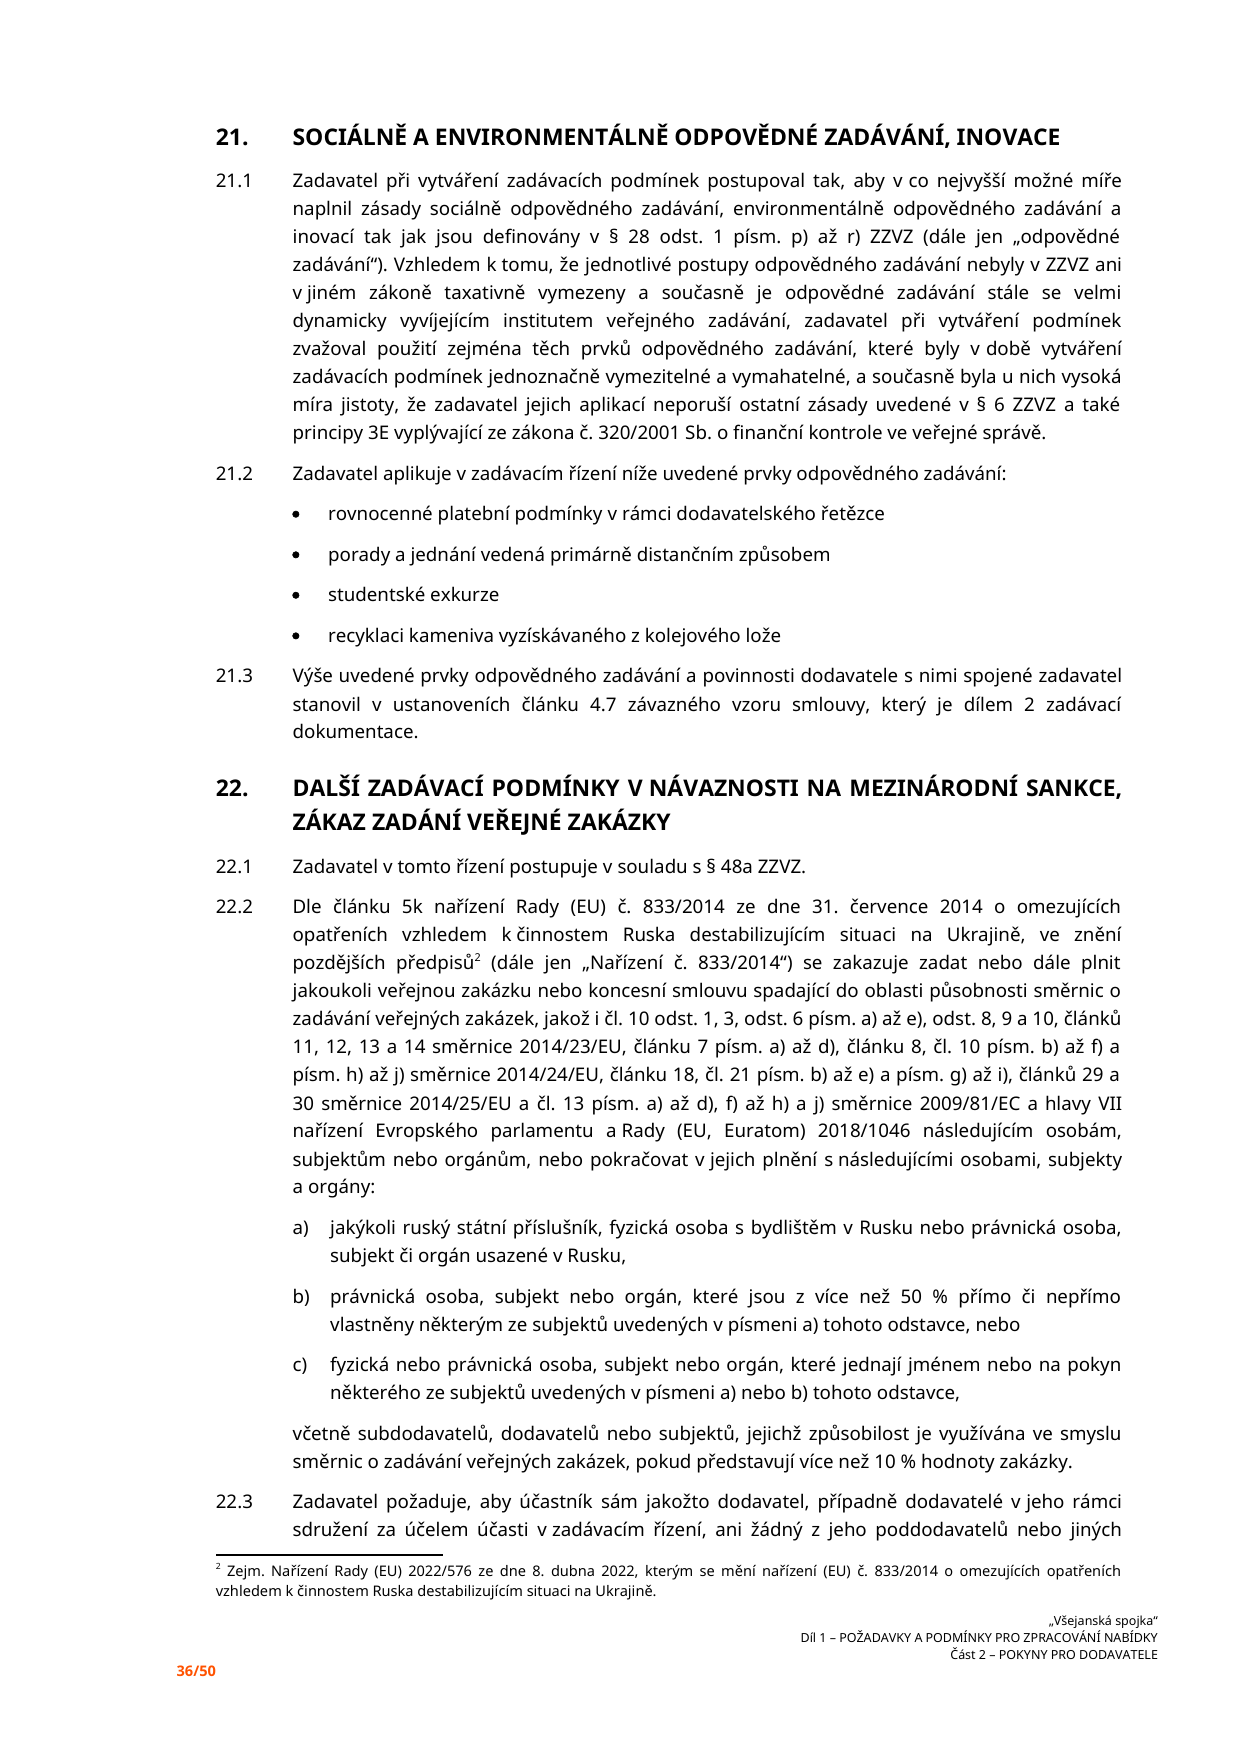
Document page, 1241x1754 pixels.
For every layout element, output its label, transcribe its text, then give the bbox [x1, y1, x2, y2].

text Zadavatel při vytváření zadávacích podmínek postupoval tak, aby v co nejvyšší možné míře naplnil zásady sociálně odpovědného zadávání, environmentálně odpovědného zadávání a inovací tak jak jsou definovány v § 28 odst. 1 písm. p) až r) ZZVZ (dále jen „odpovědné zadávání“). Vzhledem k tomu, že jednotlivé postupy odpovědného zadávání nebyly v ZZVZ ani v jiném zákoně taxativně vymezeny a současně je odpovědné zadávání stále se velmi dynamicky vyvíjejícím institutem veřejného zadávání, zadavatel při vytváření podmínek zvažoval použití zejména těch prvků odpovědného zadávání, které byly v době vytváření zadávacích podmínek jednoznačně vymezitelné a vymahatelné, a současně byla u nich vysoká míra jistoty, že zadavatel jejich aplikací neporuší ostatní zásady uvedené v § 6 ZZVZ a také principy 3E vyplývající ze zákona č. 320/2001 Sb. o finanční kontrole ve veřejné správě. [216, 167, 1122, 445]
list jakýkoli ruský státní příslušník, fyzická osoba s bydlištěm v Rusku nebo právnická osoba, subjekt či orgán usazené v Rusku, [292, 1214, 1122, 1268]
text studentské exkurze [292, 582, 1122, 607]
list právnická osoba, subjekt nebo orgán, které jsou z více než 50 % přímo či nepřímo vlastněny některým ze subjektů uvedených v písmeni a) tohoto odstavce, nebo [292, 1283, 1122, 1336]
text rovnocenné platební podmínky v rámci dodavatelského řetězce [292, 501, 1122, 526]
text recyklaci kameniva vyzískávaného z kolejového lože [292, 622, 1122, 648]
list fyzická nebo právnická osoba, subjekt nebo orgán, které jednají jménem nebo na pokyn některého ze subjektů uvedených v písmeni a) nebo b) tohoto odstavce, [292, 1351, 1122, 1405]
text Zadavatel v tomto řízení postupuje v souladu s § 48a ZZVZ. [216, 853, 1122, 879]
text SOCIÁLNĚ A ENVIRONMENTÁLNĚ ODPOVĚDNÉ ZADÁVÁNÍ, INOVACE [216, 121, 1122, 152]
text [216, 1488, 1122, 1542]
list včetně subdodavatelů, dodavatelů nebo subjektů, jejichž způsobilost je využívána ve smyslu směrnic o zadávání veřejných zakázek, pokud představují více než 10 % hodnoty zakázky. [292, 1420, 1122, 1473]
text porady a jednání vedená primárně distančním způsobem [292, 541, 1122, 567]
text Dle článku 5k nařízení Rady (EU) č. 833/2014 ze dne 31. července 2014 o omezujících opatřeních vzhledem k činnostem Ruska destabilizujícím situaci na Ukrajině, ve znění pozdějších předpisů (dále jen „Nařízení č. 833/2014“) se zakazuje zadat nebo dále plnit jakoukoli veřejnou zakázku nebo koncesní smlouvu spadající do oblasti působnosti směrnic o zadávání veřejných zakázek, jakož i čl. 10 odst. 1, 3, odst. 6 písm. a) až e), odst. 8, 9 a 10, článků 11, 12, 13 a 14 směrnice 2014/23/EU, článku 7 písm. a) až d), článku 8, čl. 10 písm. b) až f) a písm. h) až j) směrnice 2014/24/EU, článku 18, čl. 21 písm. b) až e) a písm. g) až i), článků 29 a 30 směrnice 2014/25/EU a čl. 13 písm. a) až d), f) až h) a j) směrnice 2009/81/EC a hlavy VII nařízení Evropského parlamentu a Rady (EU, Euratom) 2018/1046 následujícím osobám, subjektům nebo orgánům, nebo pokračovat v jejich plnění s následujícími osobami, subjekty a orgány: [216, 894, 1122, 1199]
text Výše uvedené prvky odpovědného zadávání a povinnosti dodavatele s nimi spojené zadavatel stanovil v ustanoveních článku 4.7 závazného vzoru smlouvy, který je dílem 2 zadávací dokumentace. [216, 663, 1122, 744]
text Zadavatel aplikuje v zadávacím řízení níže uvedené prvky odpovědného zadávání: [216, 460, 1122, 486]
text Další zadávací podmínky v návaznosti na MEZINÁRODNÍ sankce, zákaz zadání veřejné zakázky [216, 772, 1122, 837]
